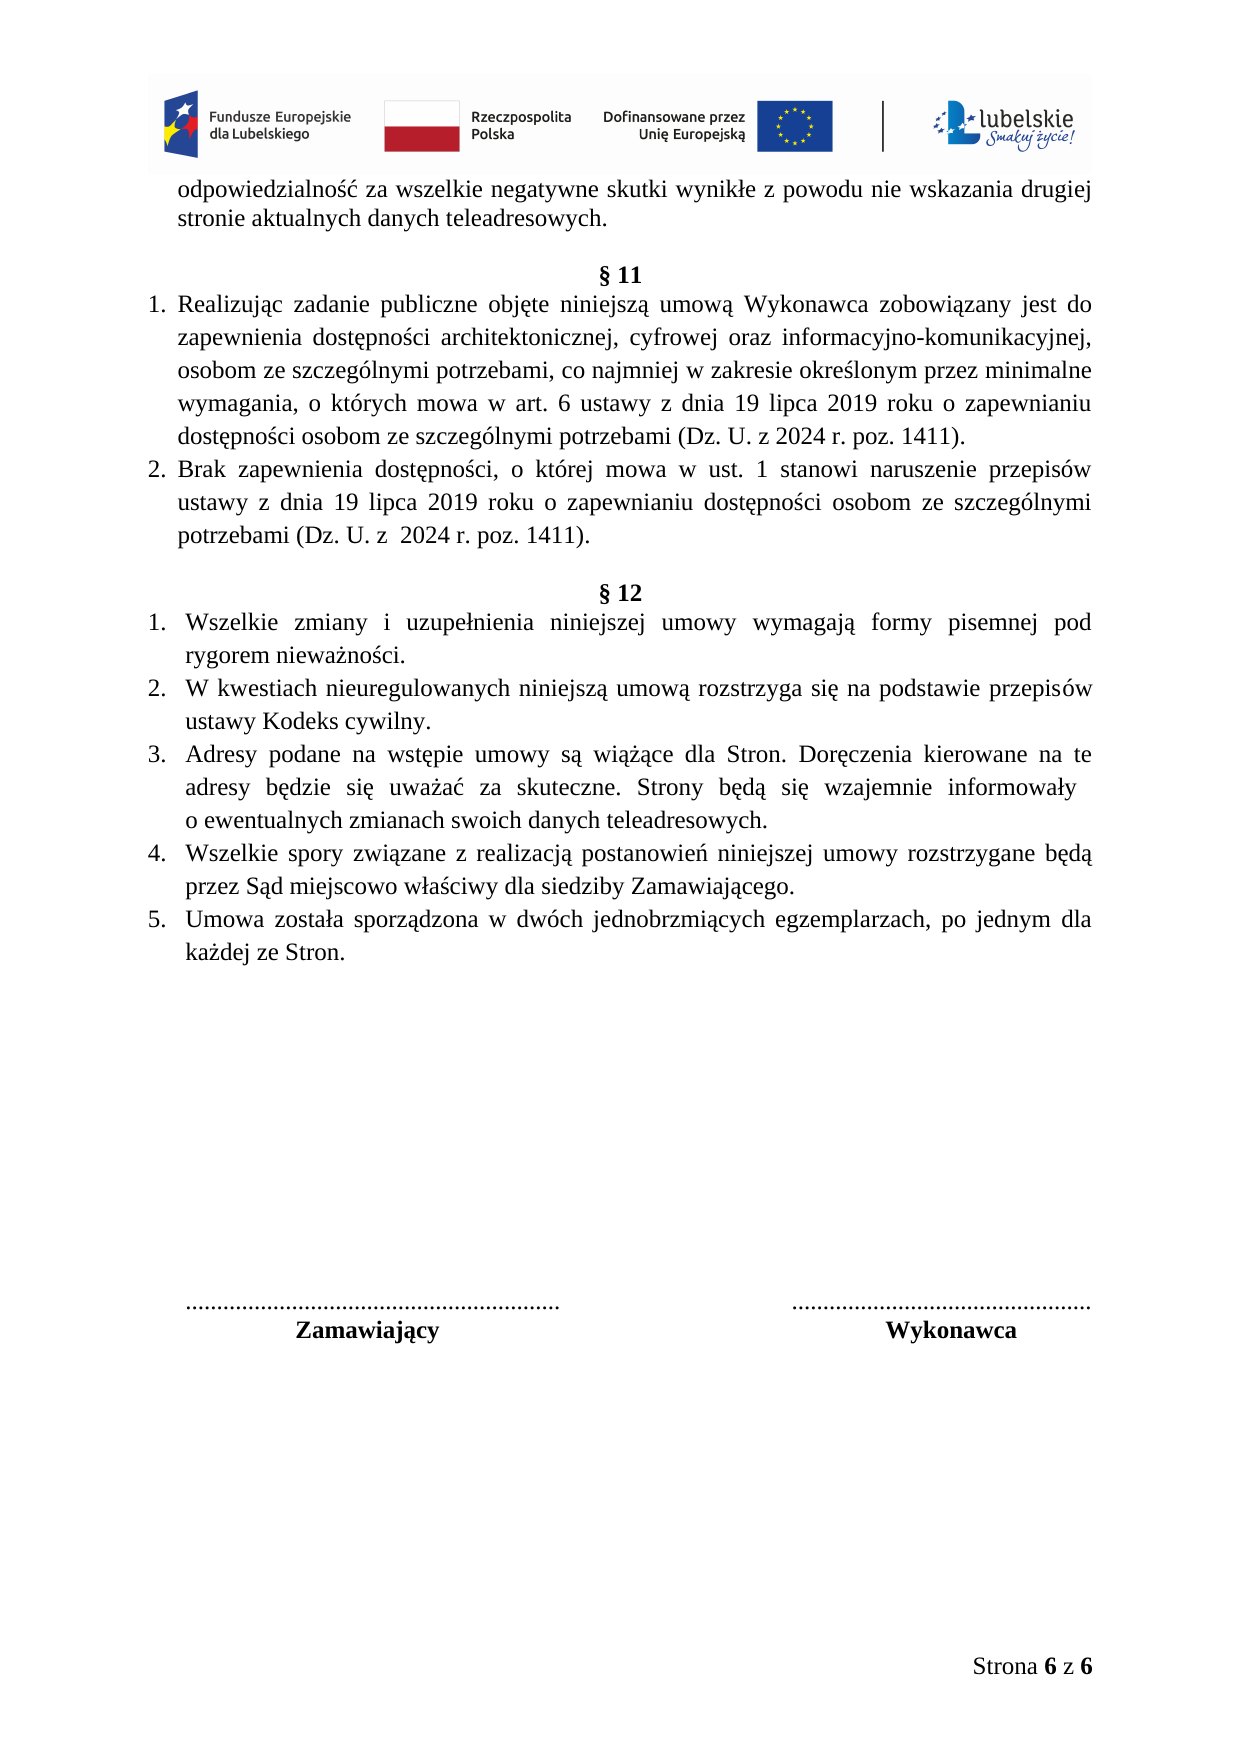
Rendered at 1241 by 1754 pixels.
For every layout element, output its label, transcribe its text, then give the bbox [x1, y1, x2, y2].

list W kwestiach nieuregulowanych niniejszą umową rozstrzyga się na podstawie przepisów ustawy Kodeks cywilny. [148, 673, 1093, 735]
list Wszelkie zmiany i uzupełnienia niniejszej umowy wymagają formy pisemnej pod rygorem nieważności. [148, 607, 1093, 669]
list ............................................................ ................................................ [185, 1286, 1093, 1315]
list Adresy podane na wstępie umowy są wiążące dla Stron. Doręczenia kierowane na te adresy będzie się uważać za skuteczne. Strony będą się wzajemnie informowały o ewentualnych zmianach swoich danych teleadresowych. [148, 739, 1093, 834]
list Realizując zadanie publiczne objęte niniejszą umową Wykonawca zobowiązany jest do zapewnienia dostępności architektonicznej, cyfrowej oraz informacyjno-komunikacyjnej, osobom ze szczególnymi potrzebami, co najmniej w zakresie określonym przez minimalne wymagania, o których mowa w art. 6 ustawy z dnia 19 lipca 2019 roku o zapewnianiu dostępności osobom ze szczególnymi potrzebami (Dz. U. z 2024 r. poz. 1411). [148, 289, 1093, 450]
text § 11 [148, 260, 1093, 289]
picture [147, 73, 1092, 175]
list Zamawiający Wykonawca [259, 1315, 1093, 1344]
list Umowa została sporządzona w dwóch jednobrzmiących egzemplarzach, po jednym dla każdej ze Stron. [148, 904, 1093, 966]
text § 12 [148, 578, 1093, 607]
list Brak zapewnienia dostępności, o której mowa w ust. 1 stanowi naruszenie przepisów ustawy z dnia 19 lipca 2019 roku o zapewnianiu dostępności osobom ze szczególnymi potrzebami (Dz. U. z 2024 r. poz. 1411). [148, 454, 1093, 549]
list Wszelkie spory związane z realizacją postanowień niniejszej umowy rozstrzygane będą przez Sąd miejscowo właściwy dla siedziby Zamawiającego. [148, 838, 1093, 900]
